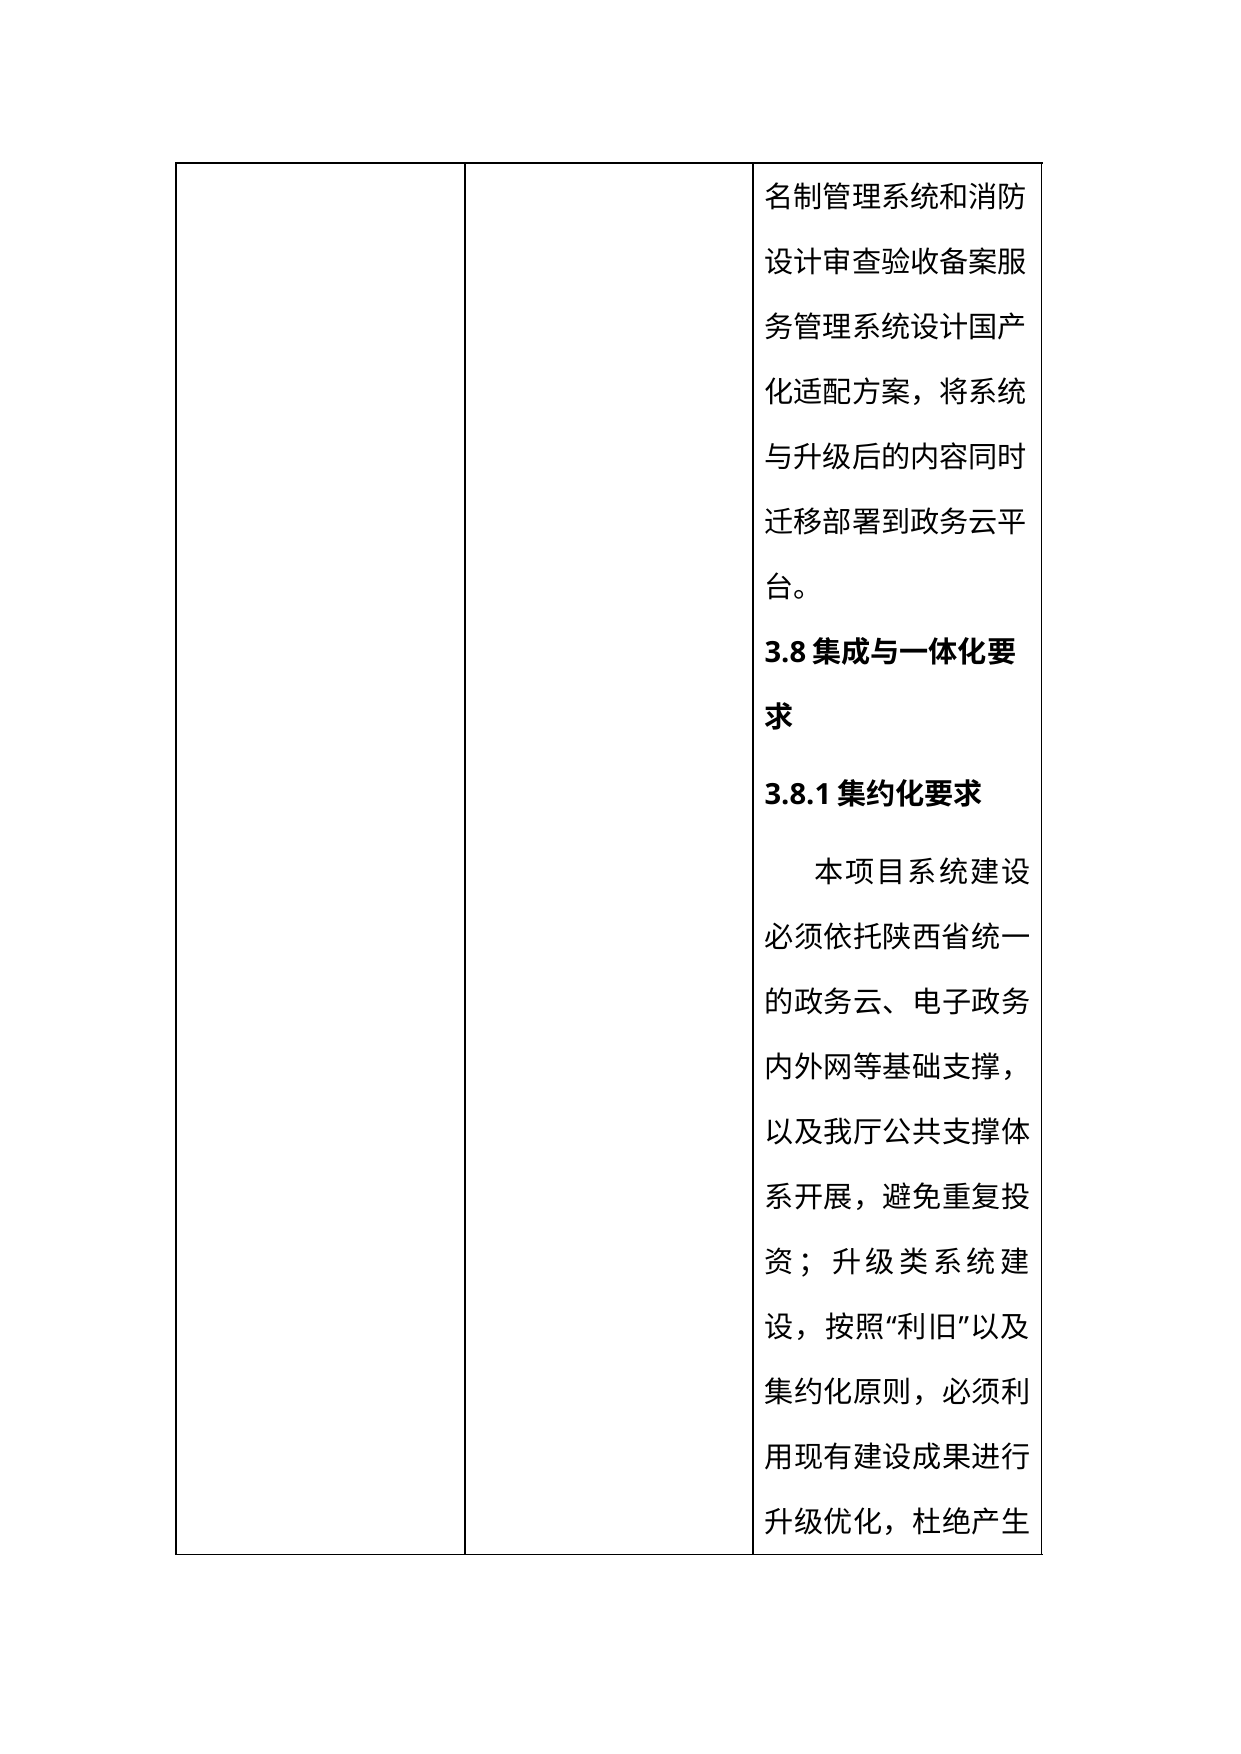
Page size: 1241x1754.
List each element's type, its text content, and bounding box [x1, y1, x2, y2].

table_cell 1 [466, 164, 752, 1553]
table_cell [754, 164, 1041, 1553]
table_cell [177, 164, 464, 1553]
